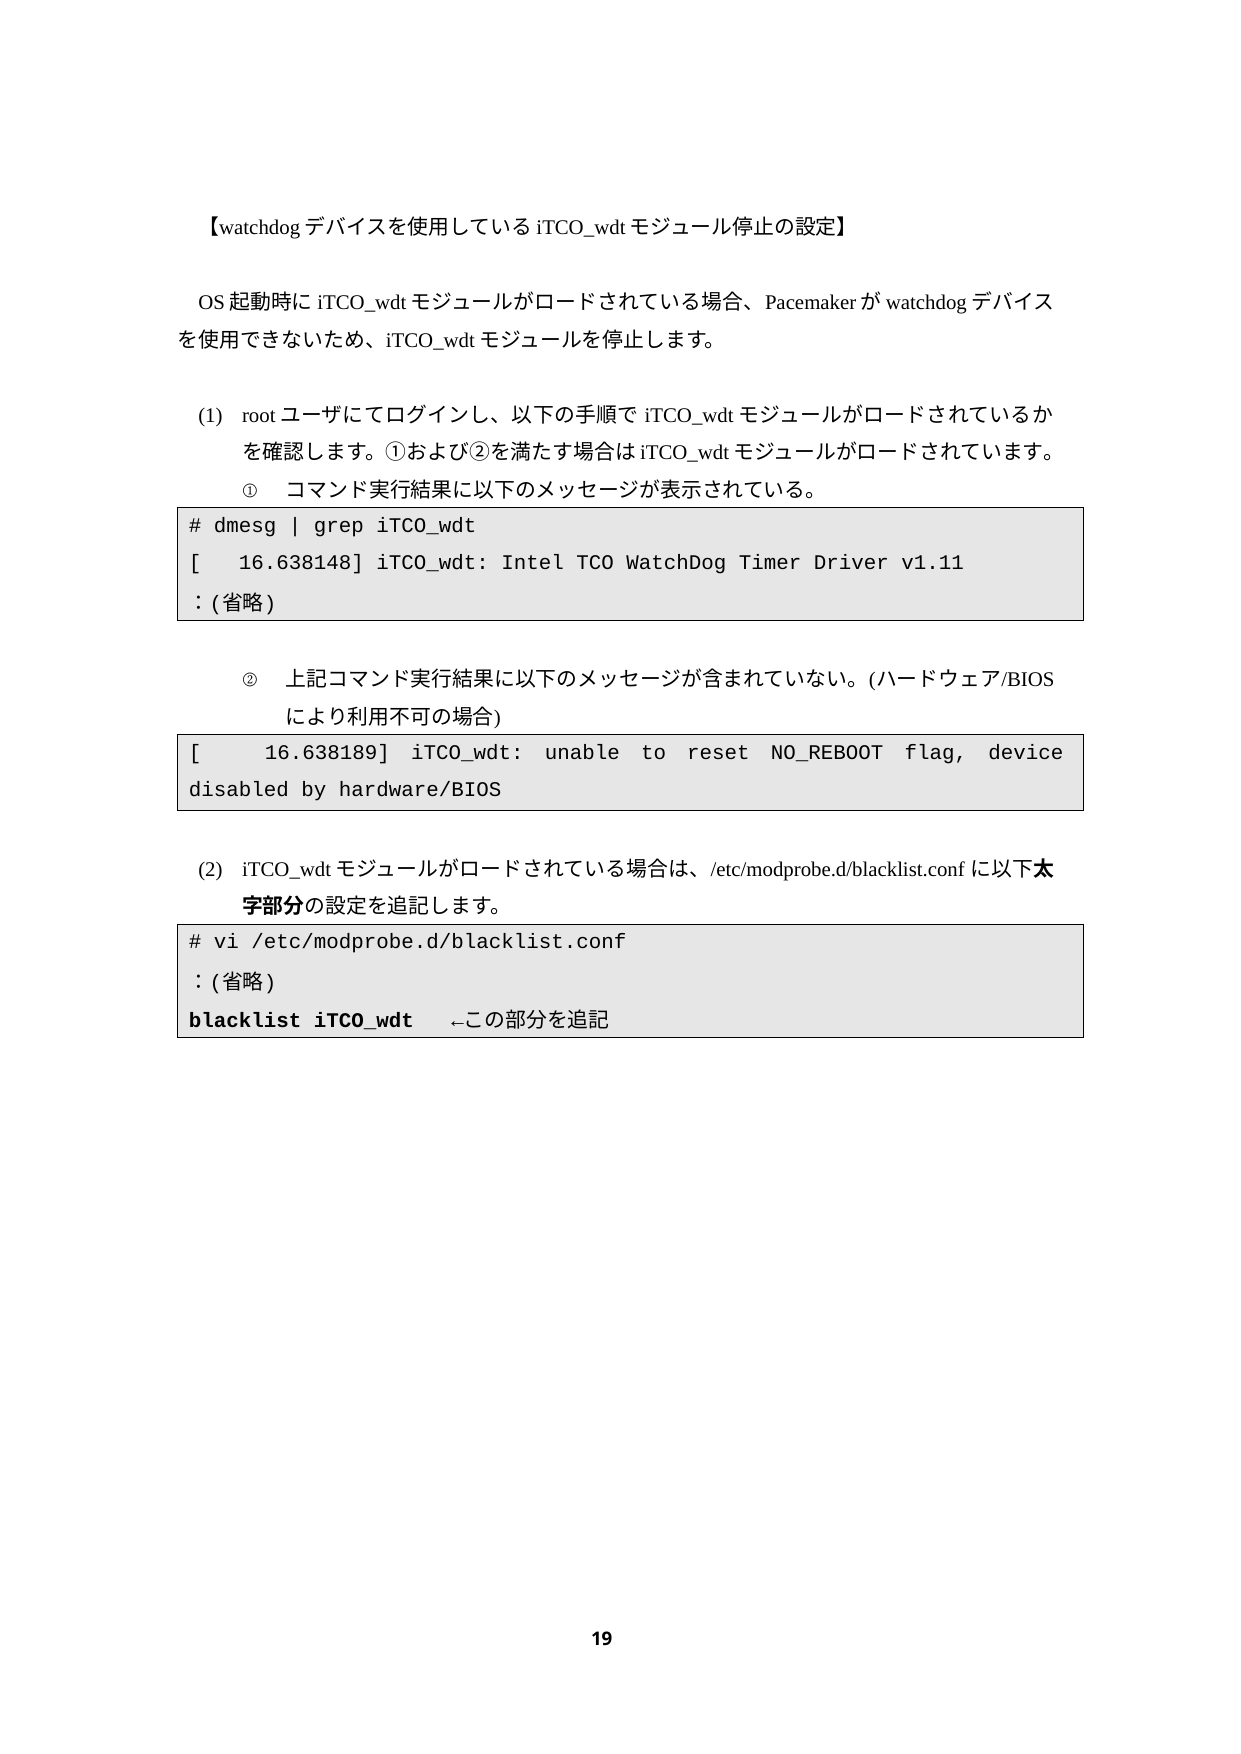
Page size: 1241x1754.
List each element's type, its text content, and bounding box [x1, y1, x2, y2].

list コマンド実行結果に以下のメッセージが表示されている。 [242, 469, 1054, 507]
text OS起動時にiTCO_wdtモジュールがロードされている場合、Pacemakerがwatchdogデバイスを使用できないため、iTCO_wdtモジュールを停止します。 [177, 282, 1054, 357]
table_header [ 16.638189] iTCO_wdt: unable to reset NO_REBOOT flag, device disabled by hardware/BIOS [178, 735, 1083, 810]
text 【watchdogデバイスを使用しているiTCO_wdtモジュール停止の設定】 [177, 207, 1054, 244]
list iTCO_wdtモジュールがロードされている場合は、/etc/modprobe.d/blacklist.conf に以下太字部分の設定を追記します。 [198, 848, 1054, 923]
list rootユーザにてログインし、以下の手順でiTCO_wdtモジュールがロードされているかを確認します。①および②を満たす場合はiTCO_wdtモジュールがロードされています。 [198, 394, 1054, 469]
table_header # dmesg | grep iTCO_wdt [ 16.638148] iTCO_wdt: Intel TCO WatchDog Timer Driver v1.11 ：(省略) [178, 508, 1083, 620]
table_header # vi /etc/modprobe.d/blacklist.conf ：(省略) blacklist iTCO_wdt ←この部分を追記 [178, 925, 1083, 1037]
list 上記コマンド実行結果に以下のメッセージが含まれていない。(ハードウェア/BIOSにより利用不可の場合) [242, 659, 1054, 734]
